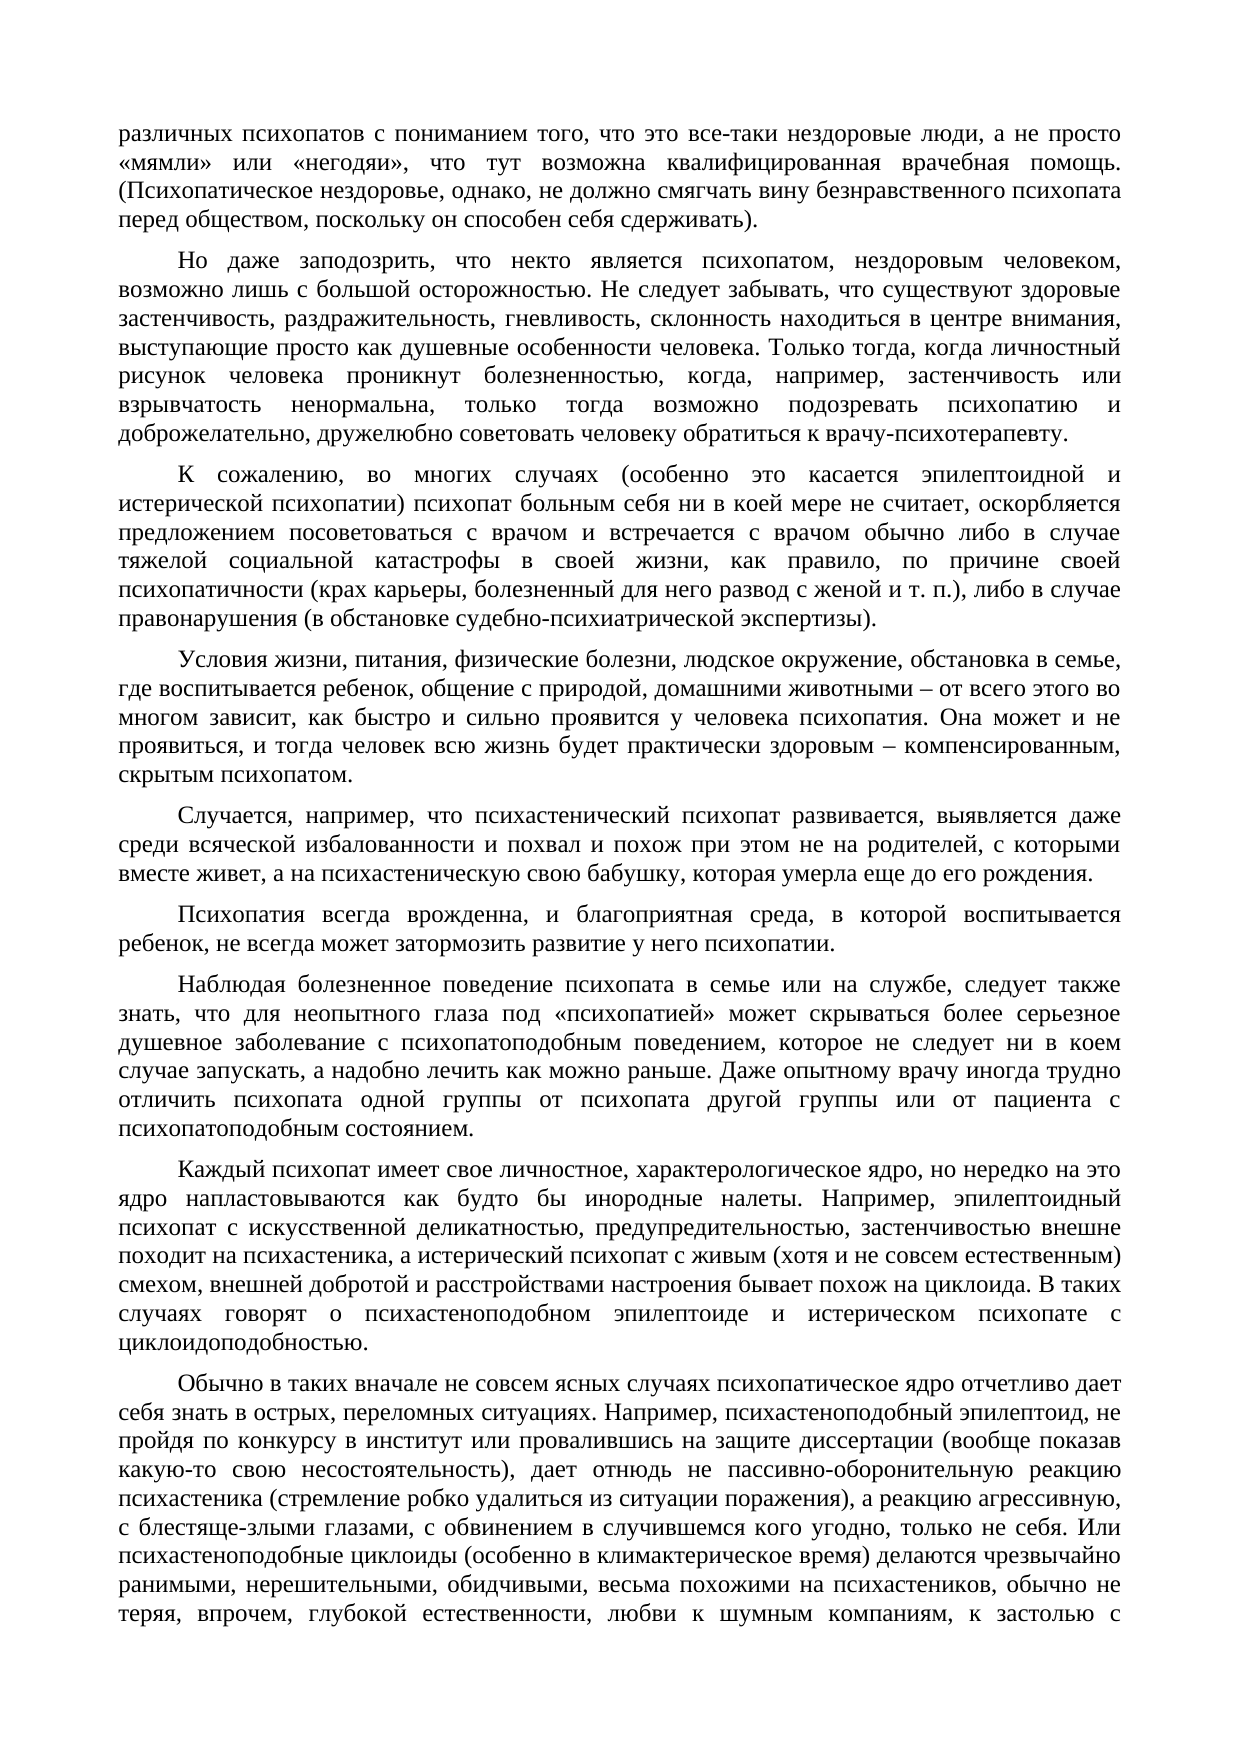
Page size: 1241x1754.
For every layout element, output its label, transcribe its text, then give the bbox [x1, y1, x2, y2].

text Наблюдая болезненное поведение психопата в семье или на службе, следует также знать, что для неопытного глаза под «психопатией» может скрываться более серьезное душевное заболевание с психопатоподобным поведением, которое не следует ни в коем случае запускать, а надобно лечить как можно раньше. Даже опытному врачу иногда трудно отличить психопата одной группы от психопата другой группы или от пациента с психопатоподобным состоянием. [118, 969, 1122, 1142]
text Каждый психопат имеет свое личностное, характерологическое ядро, но нередко на это ядро напластовываются как будто бы инородные налеты. Например, эпилептоидный психопат с искусственной деликатностью, предупредительностью, застенчивостью внешне походит на психастеника, а истерический психопат с живым (хотя и не совсем естественным) смехом, внешней добротой и расстройствами настроения бывает похож на циклоида. В таких случаях говорят о психастеноподобном эпилептоиде и истерическом психопате с циклоидоподобностью. [118, 1154, 1122, 1356]
text Но даже заподозрить, что некто является психопатом, нездоровым человеком, возможно лишь с большой осторожностью. Не следует забывать, что существуют здоровые застенчивость, раздражительность, гневливость, склонность находиться в центре внимания, выступающие просто как душевные особенности человека. Только тогда, когда личностный рисунок человека проникнут болезненностью, когда, например, застенчивость или взрывчатость ненормальна, только тогда возможно подозревать психопатию и доброжелательно, дружелюбно советовать человеку обратиться к врачу-психотерапевту. [118, 246, 1122, 447]
text Условия жизни, питания, физические болезни, людское окружение, обстановка в семье, где воспитывается ребенок, общение с природой, домашними животными – от всего этого во многом зависит, как быстро и сильно проявится у человека психопатия. Она может и не проявиться, и тогда человек всю жизнь будет практически здоровым – компенсированным, скрытым психопатом. [118, 644, 1122, 788]
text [118, 1368, 1122, 1627]
text К сожалению, во многих случаях (особенно это касается эпилептоидной и истерической психопатии) психопат больным себя ни в коей мере не считает, оскорбляется предложением посоветоваться с врачом и встречается с врачом обычно либо в случае тяжелой социальной катастрофы в своей жизни, как правило, по причине своей психопатичности (крах карьеры, болезненный для него развод с женой и т. п.), либо в случае правонарушения (в обстановке судебно-психиатрической экспертизы). [118, 459, 1122, 632]
text Случается, например, что психастенический психопат развивается, выявляется даже среди всяческой избалованности и похвал и похож при этом не на родителей, с которыми вместе живет, а на психастеническую свою бабушку, которая умерла еще до его рождения. [118, 801, 1122, 887]
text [118, 118, 1122, 233]
text Психопатия всегда врожденна, и благоприятная среда, в которой воспитывается ребенок, не всегда может затормозить развитие у него психопатии. [118, 899, 1122, 957]
